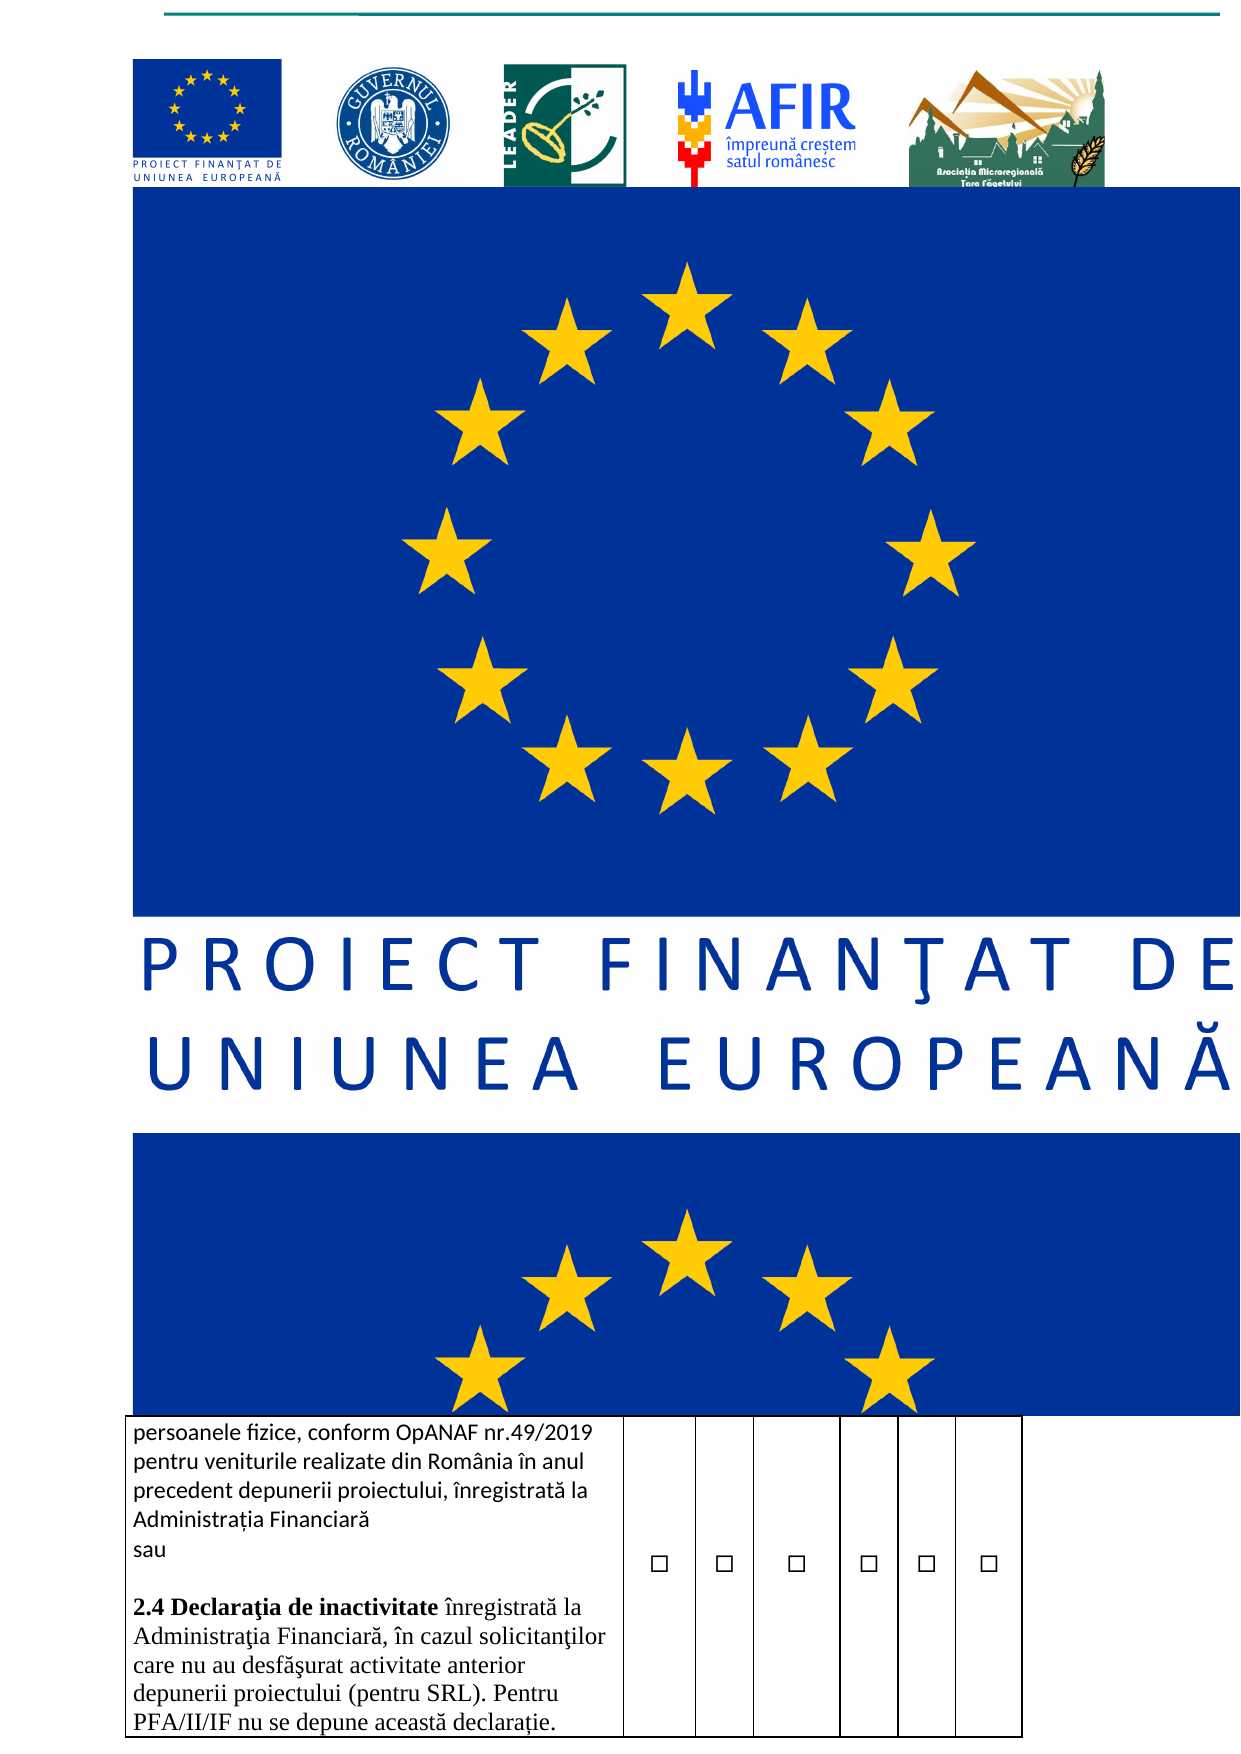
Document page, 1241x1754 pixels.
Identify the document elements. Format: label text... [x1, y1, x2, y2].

table_cell [754, 1417, 839, 1736]
table_cell [841, 1417, 897, 1736]
table_cell [899, 1417, 955, 1736]
table_cell [696, 1417, 753, 1736]
table_cell 2.1 Situaţiile financiare (bilanţ – formularul 10, contul de profit şi pierderi - formularul 20, formularele 30 și 40), precedente anului depunerii proiectului înregistrate la Administraţia Financiară în care rezultatul operaţional (rezultatul de exploatare din contul de profit și pierdere - formularul 20) să fie pozitiv (inclusiv 0) În cazul în care solicitantul este înfiinţat cu cel puţin doi ani financiari înainte de anul depunerii cererii de finanţare se vor depune ultimele doua situaţii financiare. Excepţie fac intreprinderile inființate în anul depunerii cererii de finanţare. Sau 2.2 Declaraţie privind veniturile realizate din Romania cu doi ani financiari înainte de anul depunerii proiectului, înregistrată la Administraţia Financiară (formularul 200) insotita de Anexele la formular in care rezultatul brut (veniturile sa fie cel puţin egale cu cheltuielile) obtinut sa fie pozitiv (inclusiv 0) și/sau Declarația unică -privind impozitul pe venit şi contribuţiile sociale datorate de persoanele fizice, conform OpANAF nr.49/2019 pentru veniturile realizate din România în anul precedent depunerii proiectului, înregistrată la Administraţia Financiară, in care rezultatul brut (veniturile sa fie cel puţin egale cu cheltuielile) obtinut sa fie pozitiv (inclusiv 0) și/sau 2.3 Declaraţia privind veniturile din activităţi agricole impuse pe norme de venit -(formularul 221) și/sau Declarația unică-privind impozitul pe venit şi contribuţiile sociale datorate de persoanele fizice, conform OpANAF nr.49/2019 pentru veniturile realizate din România în anul precedent depunerii proiectului, înregistrată la Administraţia Financiară sau 2.4 Declaraţia de inactivitate înregistrată la Administraţia Financiară, în cazul solicitanţilor care nu au desfăşurat activitate anterior depunerii proiectului (pentru SRL). Pentru PFA/II/IF nu se depune această declarație. [126, 1417, 623, 1736]
picture [907, 70, 1105, 186]
picture [132, 59, 1241, 1416]
table_cell [624, 1417, 695, 1736]
table_cell [956, 1417, 1021, 1736]
